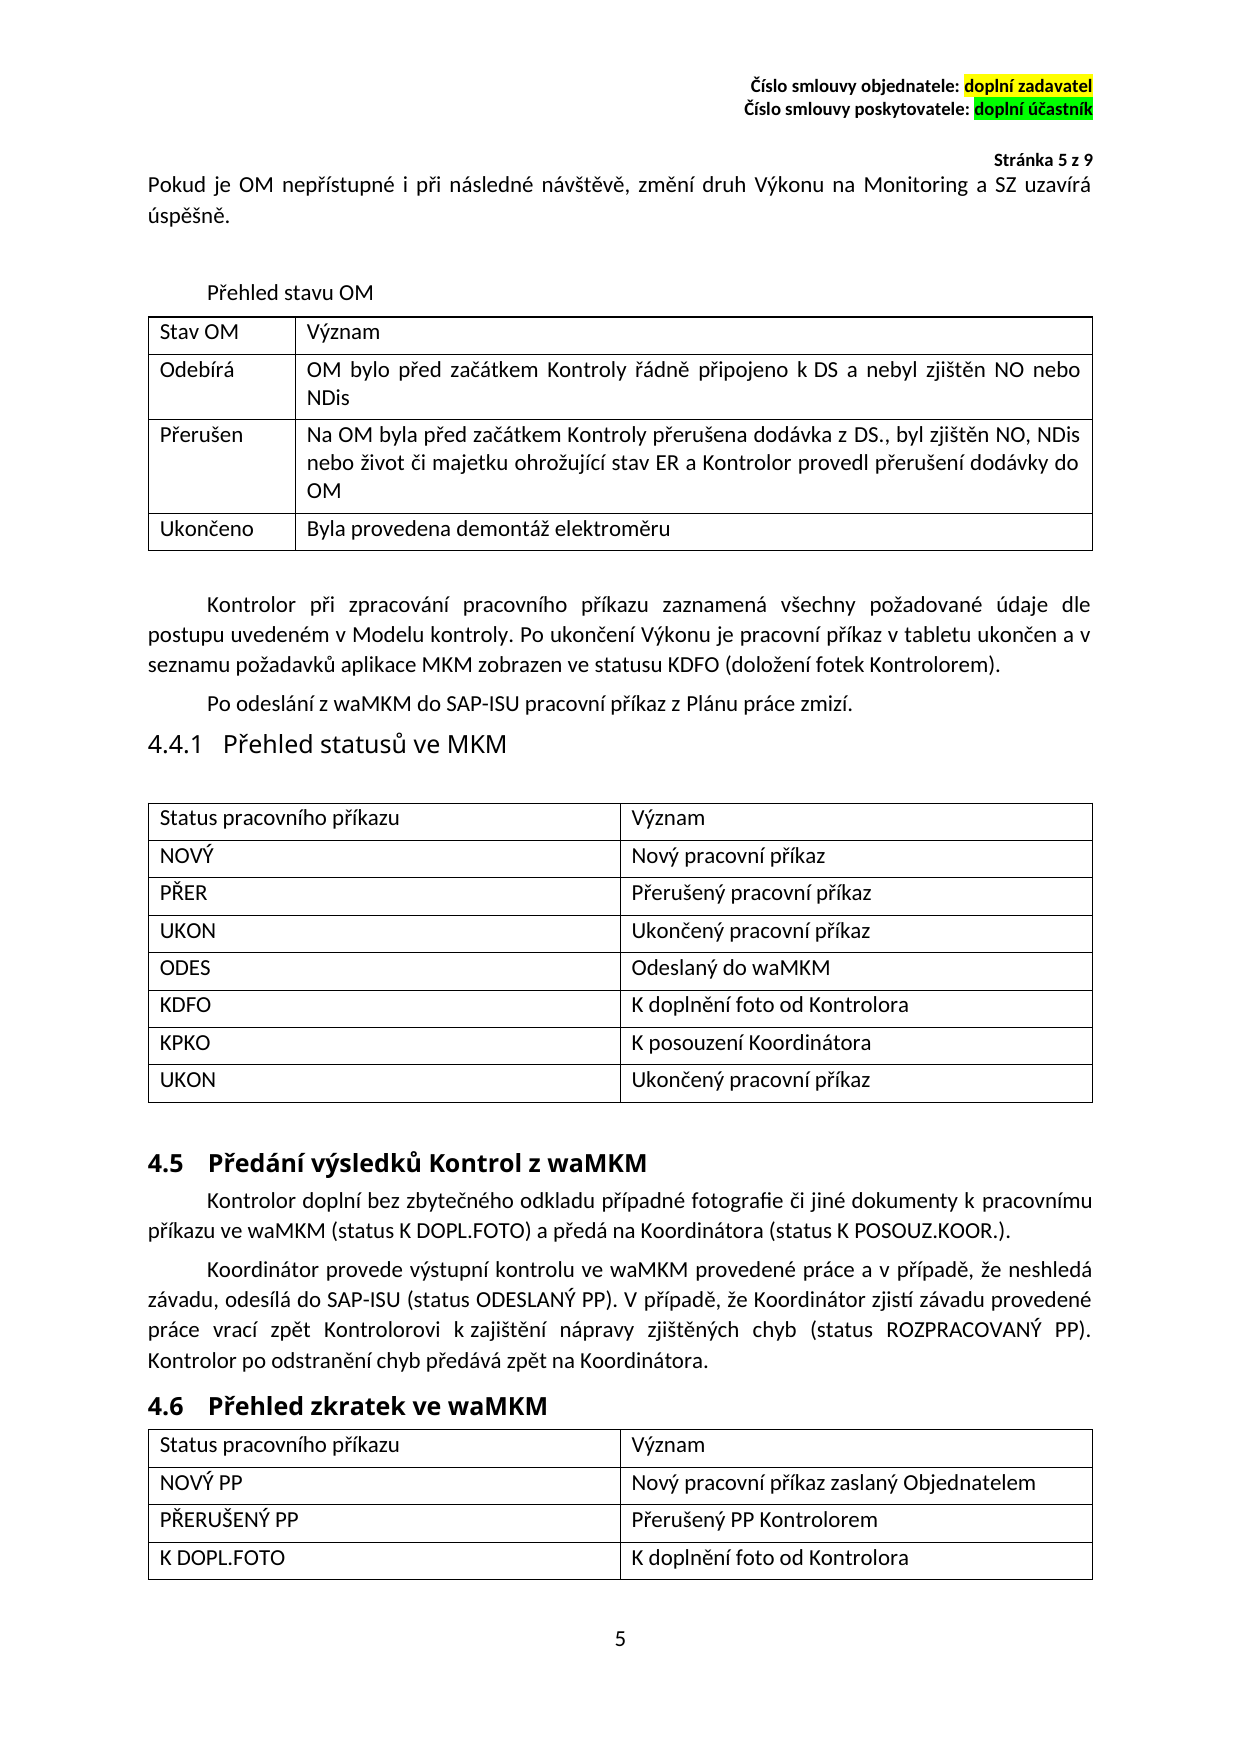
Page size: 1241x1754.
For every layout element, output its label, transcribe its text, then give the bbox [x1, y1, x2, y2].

table_cell Ukončený pracovní příkaz [621, 916, 1092, 952]
table_cell ODES [149, 953, 620, 989]
table_header Status pracovního příkazu [149, 804, 620, 840]
table_header Význam [621, 1430, 1092, 1467]
text Kontrolor při zpracování pracovního příkazu zaznamená všechny požadované údaje dle postupu uvedeném v Modelu kontroly. Po ukončení Výkonu je pracovní příkaz v tabletu ukončen a v seznamu požadavků aplikace MKM zobrazen ve statusu KDFO (doložení fotek Kontrolorem). [148, 590, 1092, 678]
table_cell OM bylo před začátkem Kontroly řádně připojeno k DS a nebyl zjištěn NO nebo NDis [296, 355, 1092, 419]
table_header Význam [621, 804, 1092, 840]
subtitle Přehled statusů ve MKM [148, 727, 1092, 761]
text Přehled stavu OM [148, 278, 1092, 306]
table_cell PŘER [149, 878, 620, 915]
table_cell NOVÝ [149, 841, 620, 877]
subtitle Předání výsledků Kontrol z waMKM [148, 1145, 1092, 1179]
table_cell Přerušen [149, 420, 295, 513]
table_cell KDFO [149, 991, 620, 1027]
table_cell Nový pracovní příkaz zaslaný Objednatelem [621, 1468, 1092, 1504]
table_cell Přerušený PP Kontrolorem [621, 1505, 1092, 1542]
subtitle Přehled zkratek ve waMKM [148, 1388, 1092, 1422]
table_cell Ukončený pracovní příkaz [621, 1065, 1092, 1102]
table_cell Ukončeno [149, 514, 295, 550]
table_cell UKON [149, 1065, 620, 1102]
table_cell UKON [149, 916, 620, 952]
table_header Status pracovního příkazu [149, 1430, 620, 1467]
table_cell PŘERUŠENÝ PP [149, 1505, 620, 1542]
table_cell Odeslaný do waMKM [621, 953, 1092, 989]
table_cell K doplnění foto od Kontrolora [621, 991, 1092, 1027]
table_cell Byla provedena demontáž elektroměru [296, 514, 1092, 550]
table_cell Na OM byla před začátkem Kontroly přerušena dodávka z DS., byl zjištěn NO, NDis nebo život či majetku ohrožující stav ER a Kontrolor provedl přerušení dodávky do OM [296, 420, 1092, 513]
table_cell Nový pracovní příkaz [621, 841, 1092, 877]
table_cell K DOPL.FOTO [149, 1543, 620, 1579]
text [148, 171, 1092, 229]
table_cell NOVÝ PP [149, 1468, 620, 1504]
text Koordinátor provede výstupní kontrolu ve waMKM provedené práce a v případě, že neshledá závadu, odesílá do SAP-ISU (status ODESLANÝ PP). V případě, že Koordinátor zjistí závadu provedené práce vrací zpět Kontrolorovi k zajištění nápravy zjištěných chyb (status ROZPRACOVANÝ PP). Kontrolor po odstranění chyb předává zpět na Koordinátora. [148, 1255, 1092, 1374]
table_cell Přerušený pracovní příkaz [621, 878, 1092, 915]
text Po odeslání z waMKM do SAP-ISU pracovní příkaz z Plánu práce zmizí. [148, 689, 1092, 717]
table_cell KPKO [149, 1028, 620, 1064]
table_header Stav OM [149, 318, 295, 354]
table_header Význam [296, 318, 1092, 354]
table_cell K posouzení Koordinátora [621, 1028, 1092, 1064]
table_cell K doplnění foto od Kontrolora [621, 1543, 1092, 1579]
table_cell Odebírá [149, 355, 295, 419]
text Kontrolor doplní bez zbytečného odkladu případné fotografie či jiné dokumenty k pracovnímu příkazu ve waMKM (status K DOPL.FOTO) a předá na Koordinátora (status K POSOUZ.KOOR.). [148, 1186, 1092, 1244]
